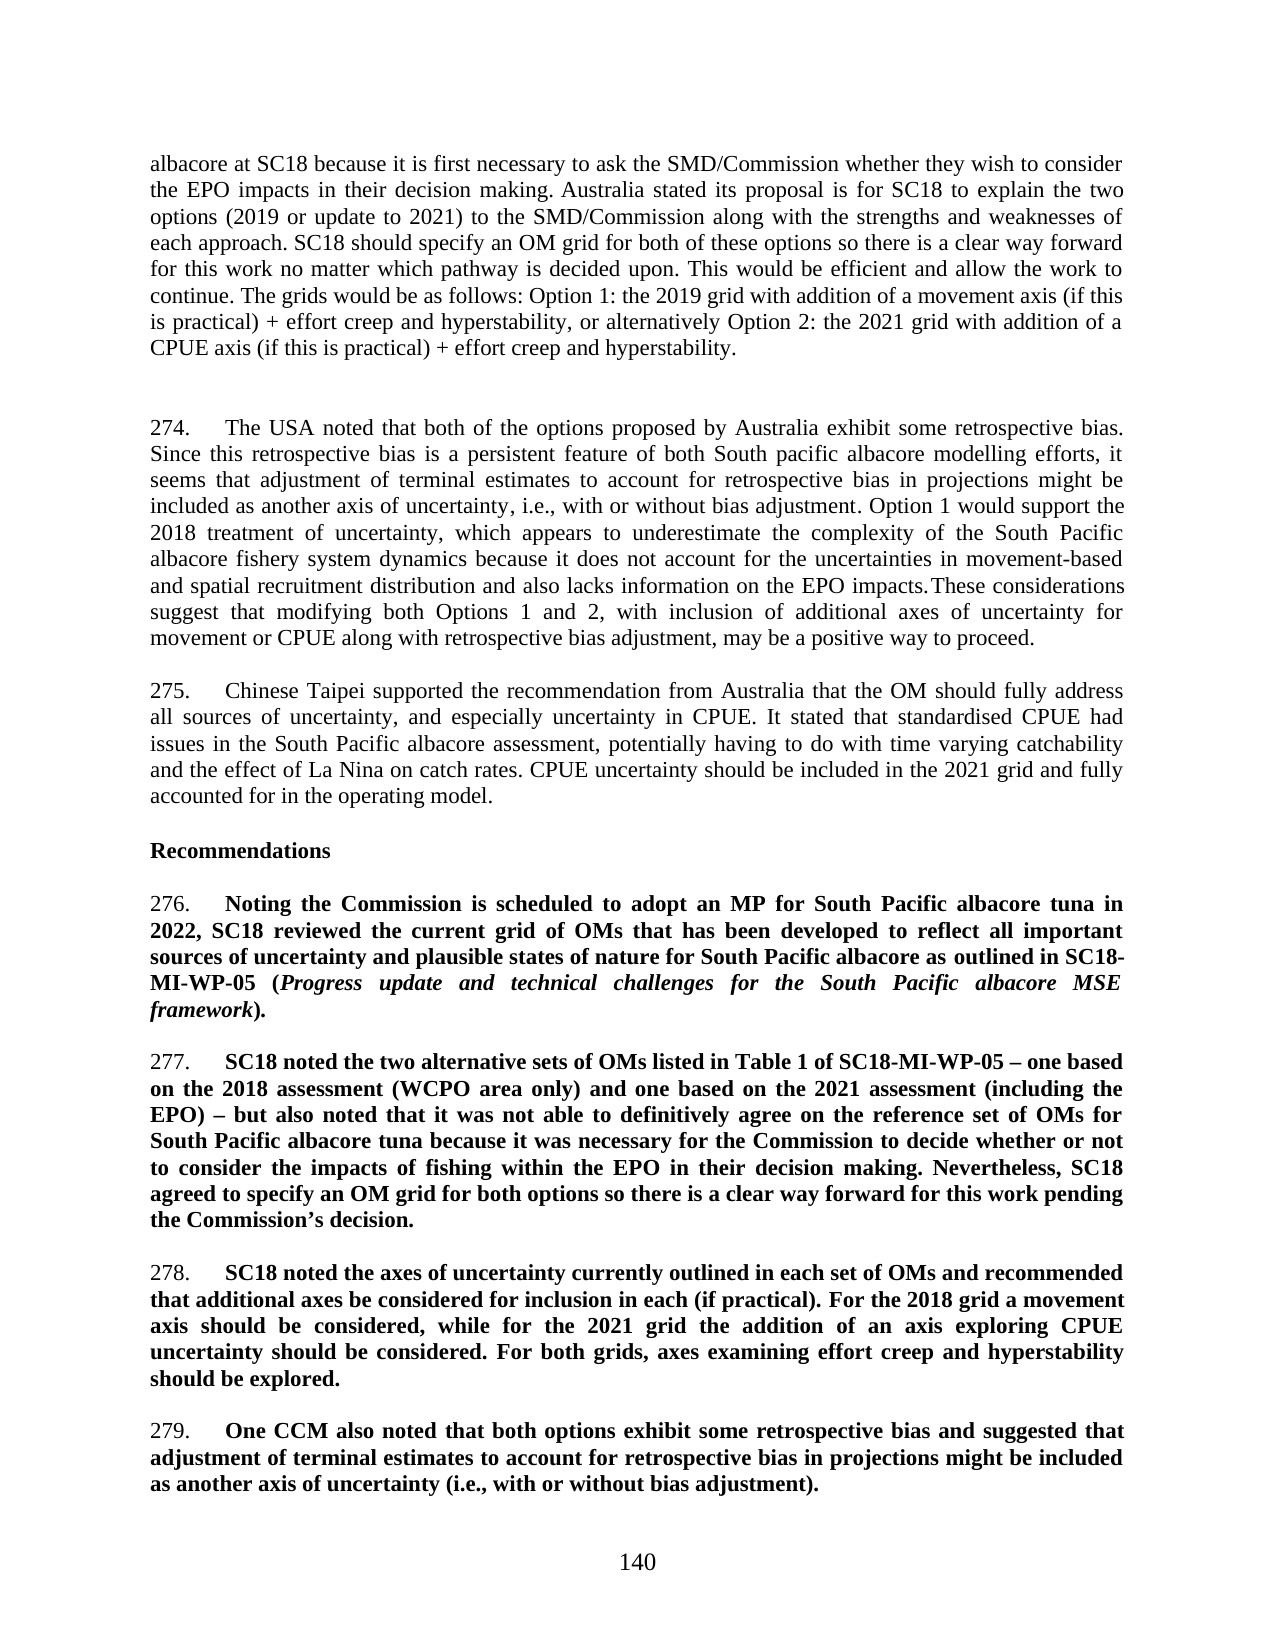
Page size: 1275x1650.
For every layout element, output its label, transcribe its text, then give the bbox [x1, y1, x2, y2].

text Recommendations [150, 838, 1125, 864]
text SC18 noted the two alternative sets of OMs listed in Table 1 of SC18-MI-WP-05 – one based on the 2018 assessment (WCPO area only) and one based on the 2021 assessment (including the EPO) – but also noted that it was not able to definitively agree on the reference set of OMs for South Pacific albacore tuna because it was necessary for the Commission to decide whether or not to consider the impacts of fishing within the EPO in their decision making. Nevertheless, SC18 agreed to specify an OM grid for both options so there is a clear way forward for this work pending the Commission’s decision. [150, 1048, 1125, 1233]
text One CCM also noted that both options exhibit some retrospective bias and suggested that adjustment of terminal estimates to account for retrospective bias in projections might be included as another axis of uncertainty (i.e., with or without bias adjustment). [150, 1417, 1125, 1496]
text SC18 noted the axes of uncertainty currently outlined in each set of OMs and recommended that additional axes be considered for inclusion in each (if practical). For the 2018 grid a movement axis should be considered, while for the 2021 grid the addition of an axis exploring CPUE uncertainty should be considered. For both grids, axes examining effort creep and hyperstability should be explored. [150, 1259, 1125, 1391]
text Chinese Taipei supported the recommendation from Australia that the OM should fully address all sources of uncertainty, and especially uncertainty in CPUE. It stated that standardised CPUE had issues in the South Pacific albacore assessment, potentially having to do with time varying catchability and the effect of La Nina on catch rates. CPUE uncertainty should be included in the 2021 grid and fully accounted for in the operating model. [150, 677, 1125, 809]
text The USA noted that both of the options proposed by Australia exhibit some retrospective bias. Since this retrospective bias is a persistent feature of both South pacific albacore modelling efforts, it seems that adjustment of terminal estimates to account for retrospective bias in projections might be included as another axis of uncertainty, i.e., with or without bias adjustment. Option 1 would support the 2018 treatment of uncertainty, which appears to underestimate the complexity of the South Pacific albacore fishery system dynamics because it does not account for the uncertainties in movement-based and spatial recruitment distribution and also lacks information on the EPO impacts.These considerations suggest that modifying both Options 1 and 2, with inclusion of additional axes of uncertainty for movement or CPUE along with retrospective bias adjustment, may be a positive way to proceed. [150, 413, 1125, 651]
text Noting the Commission is scheduled to adopt an MP for South Pacific albacore tuna in 2022, SC18 reviewed the current grid of OMs that has been developed to reflect all important sources of uncertainty and plausible states of nature for South Pacific albacore as outlined in SC18-MI-WP-05 (Progress update and technical challenges for the South Pacific albacore MSE framework). [150, 890, 1125, 1022]
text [150, 150, 1125, 361]
